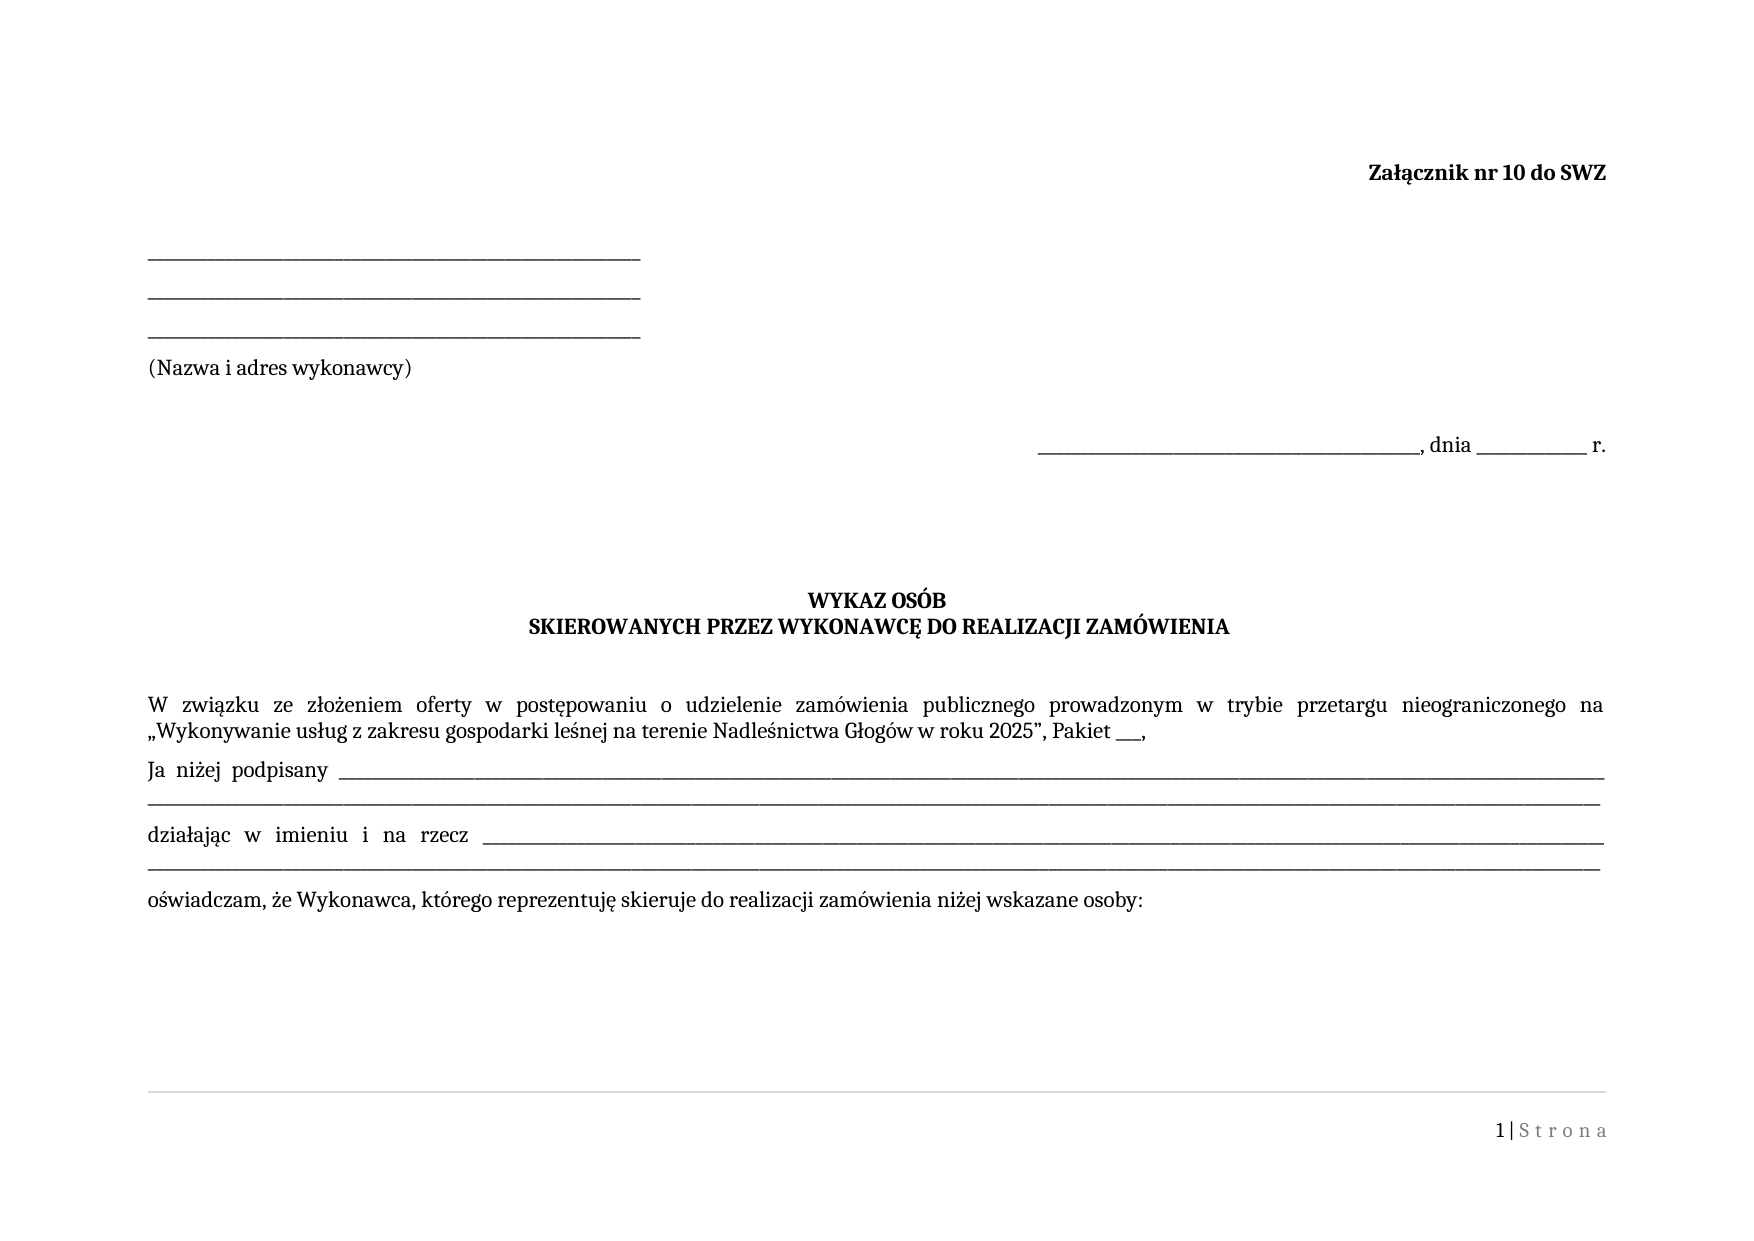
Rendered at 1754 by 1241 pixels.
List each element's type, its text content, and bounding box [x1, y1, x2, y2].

text W związku ze złożeniem oferty w postępowaniu o udzielenie zamówienia publicznego prowadzonym w trybie przetargu nieograniczonego na „Wykonywanie usług z zakresu gospodarki leśnej na terenie Nadleśnictwa Głogów w roku 2025”, Pakiet ___, [148, 692, 1606, 744]
text Ja niżej podpisany _____________________________________________________________________________________________________________________________________________________ ___________________________________________________________________________________________________________________________________________________________________________ [148, 757, 1606, 809]
text działając w imieniu i na rzecz ____________________________________________________________________________________________________________________________________ ___________________________________________________________________________________________________________________________________________________________________________ [148, 822, 1606, 875]
text __________________________________________________________ [148, 277, 1606, 303]
text WYKAZ OSÓB SKIEROWANYCH PRZEZ WYKONAWCĘ DO REALIZACJI ZAMÓWIENIA [148, 587, 1606, 640]
text __________________________________________________________ [148, 316, 1606, 342]
text oświadczam, że Wykonawca, którego reprezentuję skieruje do realizacji zamówienia niżej wskazane osoby: [148, 887, 1606, 913]
text __________________________________________________________ [148, 238, 1606, 264]
text _____________________________________________, dnia _____________ r. [148, 432, 1606, 458]
text (Nazwa i adres wykonawcy) [148, 354, 1606, 381]
text Załącznik nr 10 do SWZ [148, 160, 1606, 186]
